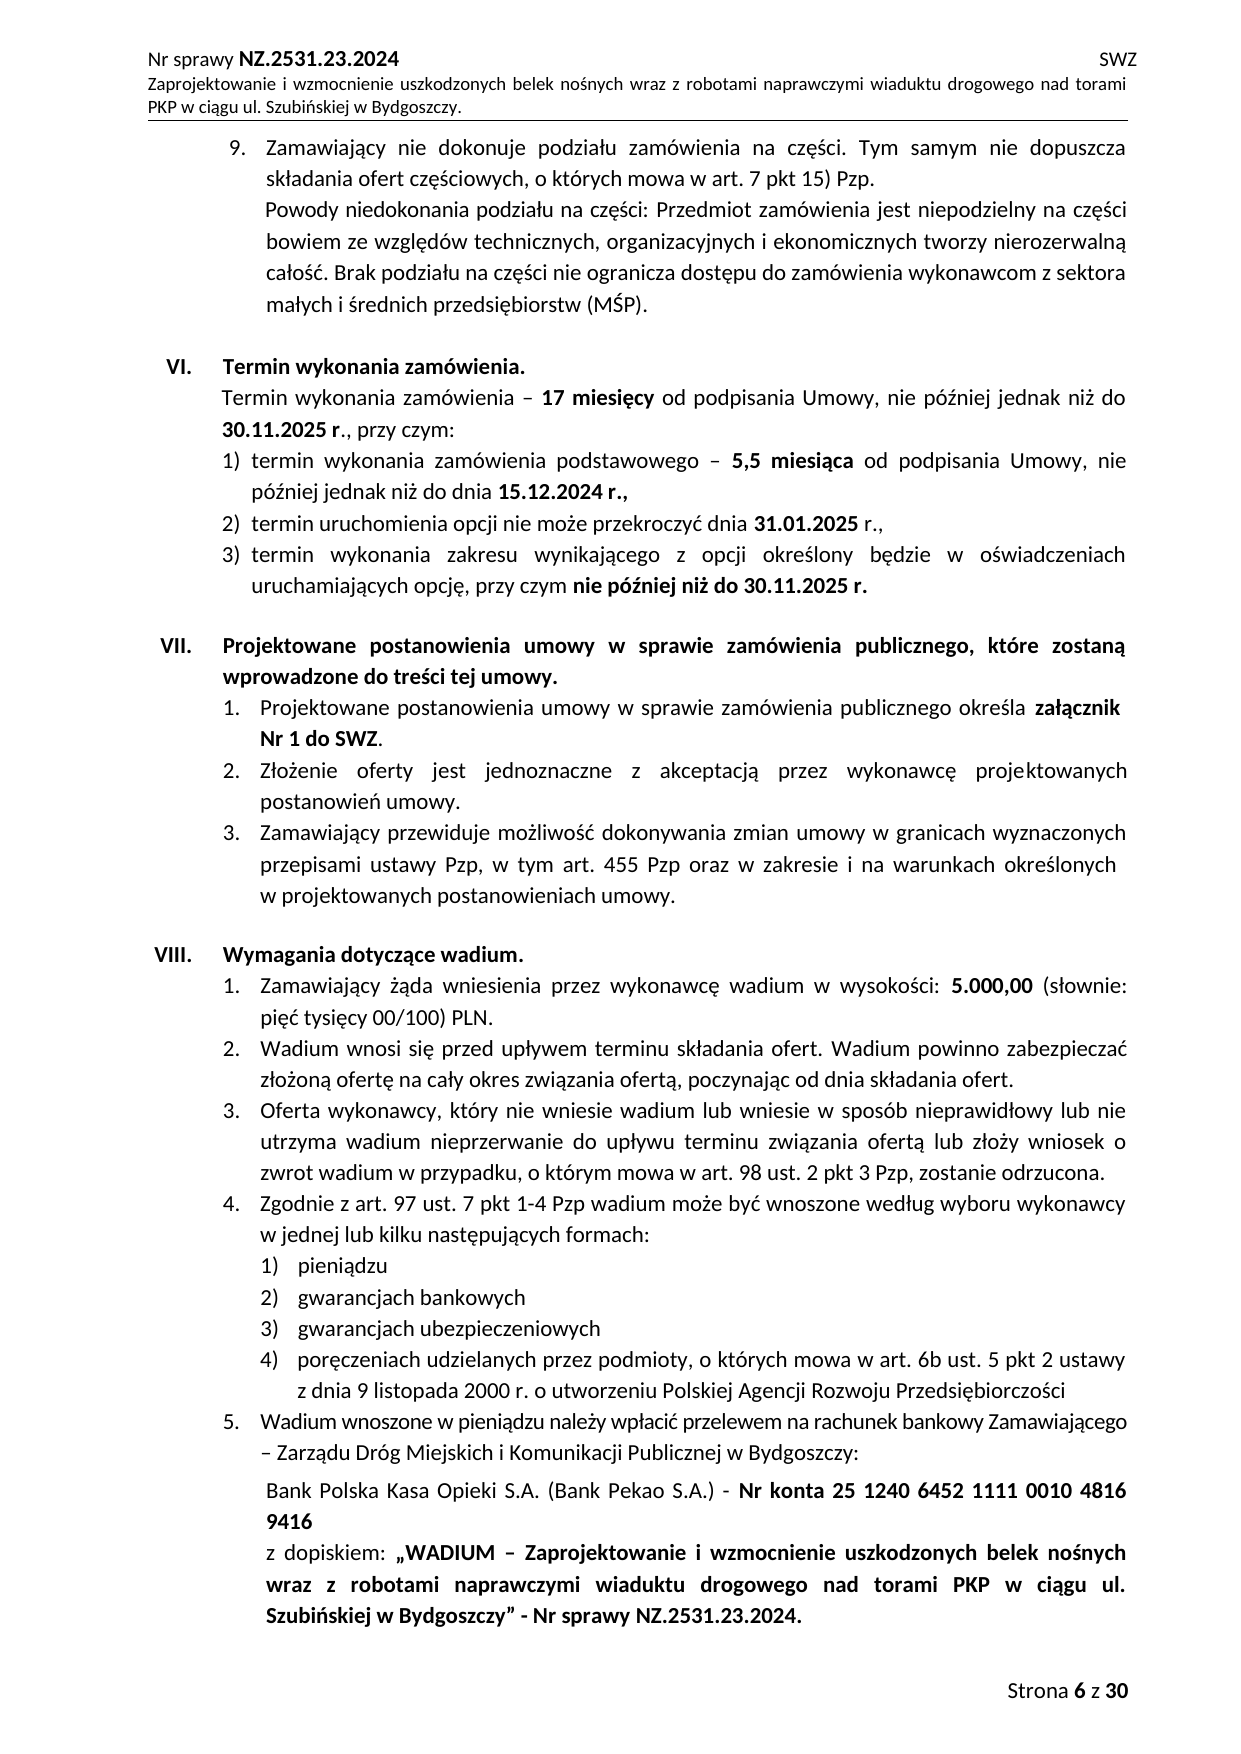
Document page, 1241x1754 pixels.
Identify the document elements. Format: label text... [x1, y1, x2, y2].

list pieniądzu [260, 1252, 1127, 1279]
list Wadium wnosi się przed upływem terminu składania ofert. Wadium powinno zabezpieczać złożoną ofertę na cały okres związania ofertą, poczynając od dnia składania ofert. [223, 1034, 1127, 1093]
text Powody niedokonania podziału na części: Przedmiot zamówienia jest niepodzielny na części bowiem ze względów technicznych, organizacyjnych i ekonomicznych tworzy nierozerwalną całość. Brak podziału na części nie ogranicza dostępu do zamówienia wykonawcom z sektora małych i średnich przedsiębiorstw (MŚP). [265, 196, 1127, 318]
list Termin wykonania zamówienia. [192, 352, 1127, 380]
list Zgodnie z art. 97 ust. 7 pkt 1-4 Pzp wadium może być wnoszone według wyboru wykonawcy w jednej lub kilku następujących formach: [223, 1189, 1127, 1248]
list poręczeniach udzielanych przez podmioty, o których mowa w art. 6b ust. 5 pkt 2 ustawy z dnia 9 listopada 2000 r. o utworzeniu Polskiej Agencji Rozwoju Przedsiębiorczości [260, 1345, 1127, 1404]
text Bank Polska Kasa Opieki S.A. (Bank Pekao S.A.) - Nr konta 25 1240 6452 1111 0010 4816 9416 z dopiskiem: „WADIUM – Zaprojektowanie i wzmocnienie uszkodzonych belek nośnych wraz z robotami naprawczymi wiaduktu drogowego nad torami PKP w ciągu ul. Szubińskiej w Bydgoszczy” - Nr sprawy NZ.2531.23.2024. [266, 1476, 1127, 1629]
list termin wykonania zamówienia podstawowego – 5,5 miesiąca od podpisania Umowy, nie później jednak niż do dnia 15.12.2024 r., [222, 446, 1127, 506]
list Zamawiający przewiduje możliwość dokonywania zmian umowy w granicach wyznaczonych przepisami ustawy Pzp, w tym art. 455 Pzp oraz w zakresie i na warunkach określonych w projektowanych postanowieniach umowy. [223, 818, 1127, 909]
list Oferta wykonawcy, który nie wniesie wadium lub wniesie w sposób nieprawidłowy lub nie utrzyma wadium nieprzerwanie do upływu terminu związania ofertą lub złoży wniosek o zwrot wadium w przypadku, o którym mowa w art. 98 ust. 2 pkt 3 Pzp, zostanie odrzucona. [223, 1096, 1127, 1186]
list Zamawiający nie dokonuje podziału zamówienia na części. Tym samym nie dopuszcza składania ofert częściowych, o których mowa w art. 7 pkt 15) Pzp. [229, 133, 1127, 192]
list termin wykonania zakresu wynikającego z opcji określony będzie w oświadczeniach uruchamiających opcję, przy czym nie później niż do 30.11.2025 r. [222, 540, 1127, 599]
list Projektowane postanowienia umowy w sprawie zamówienia publicznego, które zostaną wprowadzone do treści tej umowy. [192, 631, 1127, 690]
list gwarancjach ubezpieczeniowych [260, 1314, 1127, 1342]
list Złożenie oferty jest jednoznaczne z akceptacją przez wykonawcę projektowanych postanowień umowy. [223, 756, 1127, 815]
list Wadium wnoszone w pieniądzu należy wpłacić przelewem na rachunek bankowy Zamawiającego – Zarządu Dróg Miejskich i Komunikacji Publicznej w Bydgoszczy: [223, 1407, 1127, 1466]
list Projektowane postanowienia umowy w sprawie zamówienia publicznego określa załącznik Nr 1 do SWZ. [223, 693, 1127, 752]
list Wymagania dotyczące wadium. [192, 941, 1127, 968]
list Zamawiający żąda wniesienia przez wykonawcę wadium w wysokości: 5.000,00 (słownie: pięć tysięcy 00/100) PLN. [223, 972, 1127, 1031]
text Termin wykonania zamówienia – 17 miesięcy od podpisania Umowy, nie później jednak niż do 30.11.2025 r., przy czym: [221, 383, 1127, 443]
list termin uruchomienia opcji nie może przekroczyć dnia 31.01.2025 r., [222, 509, 1127, 537]
list gwarancjach bankowych [260, 1283, 1127, 1311]
